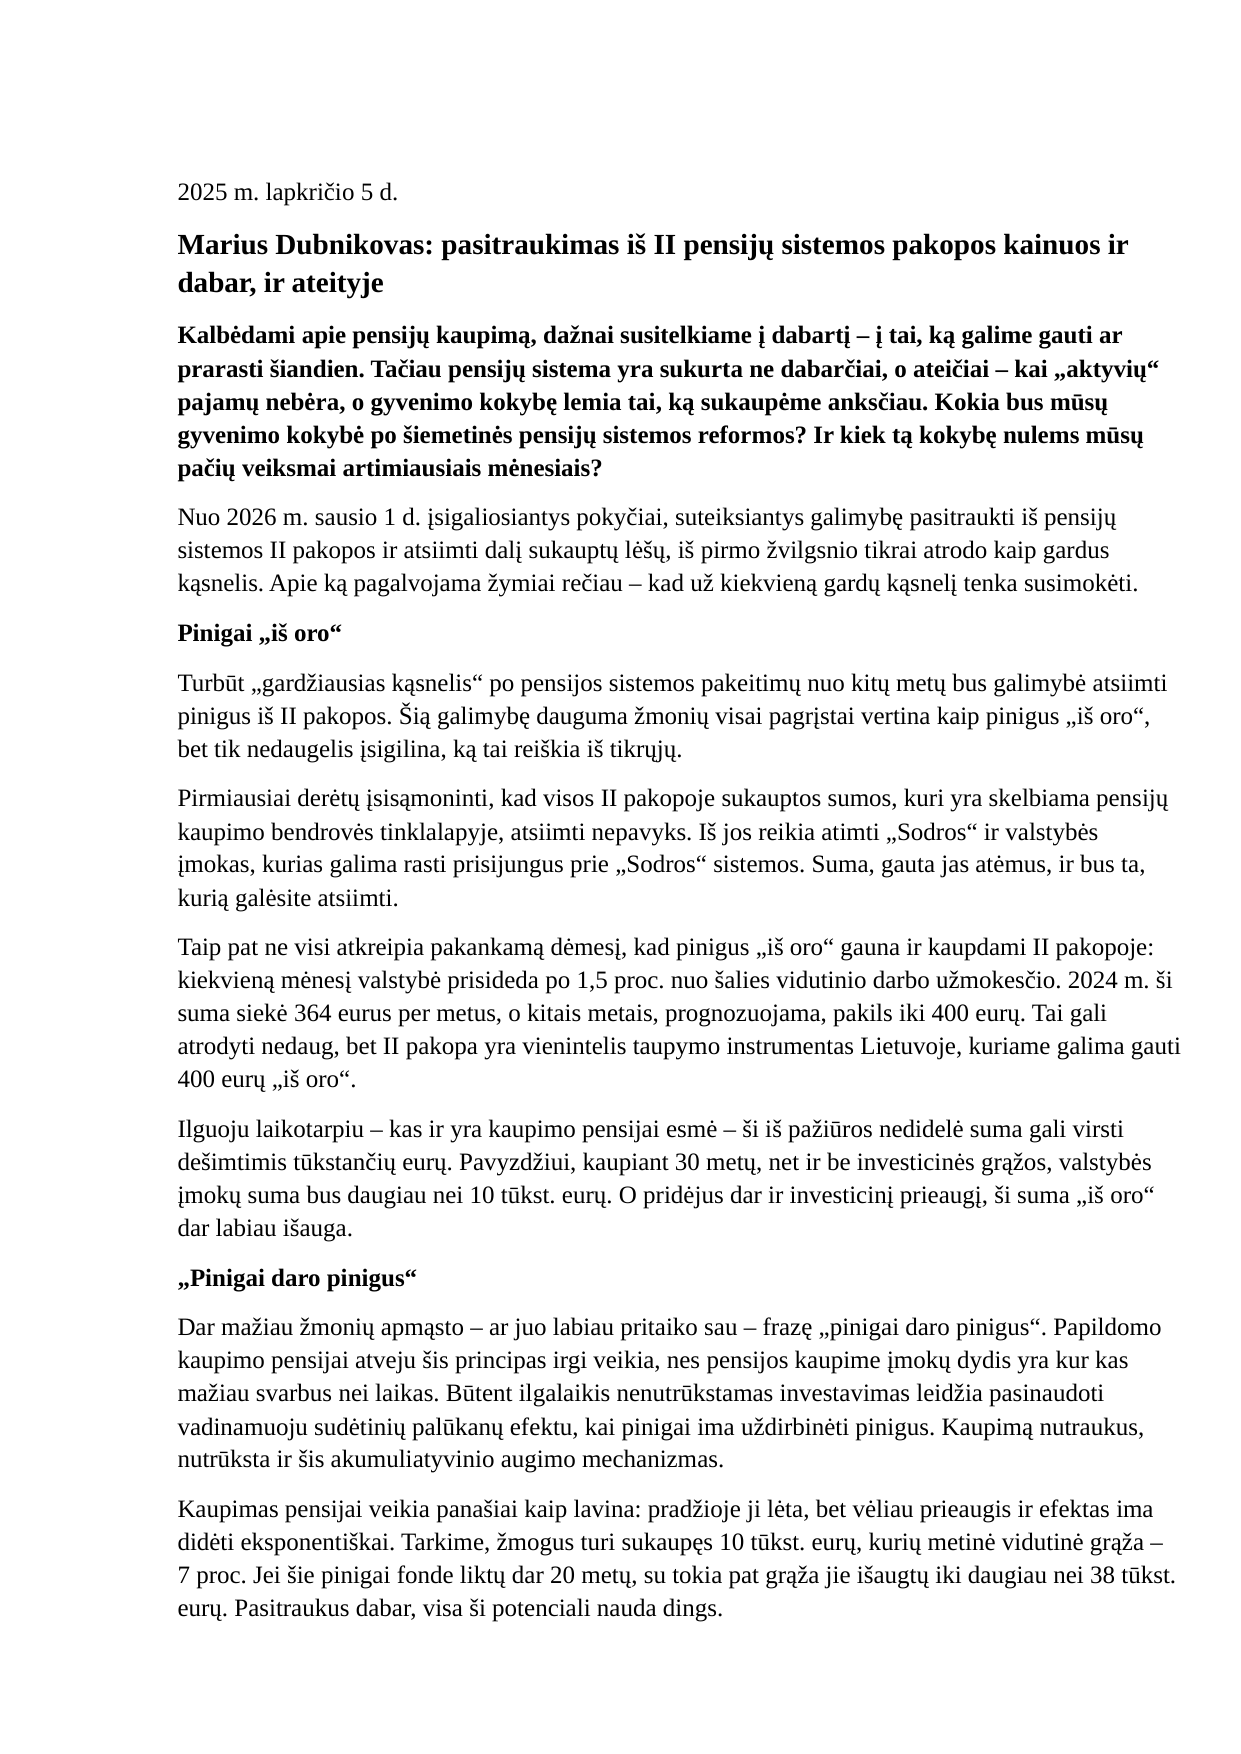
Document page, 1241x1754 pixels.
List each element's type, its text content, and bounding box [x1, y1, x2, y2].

text Pinigai „iš oro“ [177, 618, 1181, 647]
text 2025 m. lapkričio 5 d. [177, 177, 1181, 206]
text Kaupimas pensijai veikia panašiai kaip lavina: pradžioje ji lėta, bet vėliau prieaugis ir efektas ima didėti eksponentiškai. Tarkime, žmogus turi sukaupęs 10 tūkst. eurų, kurių metinė vidutinė grąža – 7 proc. Jei šie pinigai fonde liktų dar 20 metų, su tokia pat grąža jie išaugtų iki daugiau nei 38 tūkst. eurų. Pasitraukus dabar, visa ši potenciali nauda dings. [177, 1494, 1181, 1622]
text Dar mažiau žmonių apmąsto – ar juo labiau pritaiko sau – frazę „pinigai daro pinigus“. Papildomo kaupimo pensijai atveju šis principas irgi veikia, nes pensijos kaupime įmokų dydis yra kur kas mažiau svarbus nei laikas. Būtent ilgalaikis nenutrūkstamas investavimas leidžia pasinaudoti vadinamuoju sudėtinių palūkanų efektu, kai pinigai ima uždirbinėti pinigus. Kaupimą nutraukus, nutrūksta ir šis akumuliatyvinio augimo mechanizmas. [177, 1312, 1181, 1473]
text Kalbėdami apie pensijų kaupimą, dažnai susitelkiame į dabartį – į tai, ką galime gauti ar prarasti šiandien. Tačiau pensijų sistema yra sukurta ne dabarčiai, o ateičiai – kai „aktyvių“ pajamų nebėra, o gyvenimo kokybę lemia tai, ką sukaupėme anksčiau. Kokia bus mūsų gyvenimo kokybė po šiemetinės pensijų sistemos reformos? Ir kiek tą kokybę nulems mūsų pačių veiksmai artimiausiais mėnesiais? [177, 321, 1181, 481]
text Marius Dubnikovas: pasitraukimas iš II pensijų sistemos pakopos kainuos ir dabar, ir ateityje [177, 227, 1181, 299]
text Nuo 2026 m. sausio 1 d. įsigaliosiantys pokyčiai, suteiksiantys galimybę pasitraukti iš pensijų sistemos II pakopos ir atsiimti dalį sukauptų lėšų, iš pirmo žvilgsnio tikrai atrodo kaip gardus kąsnelis. Apie ką pagalvojama žymiai rečiau – kad už kiekvieną gardų kąsnelį tenka susimokėti. [177, 502, 1181, 597]
text Pirmiausiai derėtų įsisąmoninti, kad visos II pakopoje sukauptos sumos, kuri yra skelbiama pensijų kaupimo bendrovės tinklalapyje, atsiimti nepavyks. Iš jos reikia atimti „Sodros“ ir valstybės įmokas, kurias galima rasti prisijungus prie „Sodros“ sistemos. Suma, gauta jas atėmus, ir bus ta, kurią galėsite atsiimti. [177, 783, 1181, 911]
text Turbūt „gardžiausias kąsnelis“ po pensijos sistemos pakeitimų nuo kitų metų bus galimybė atsiimti pinigus iš II pakopos. Šią galimybę dauguma žmonių visai pagrįstai vertina kaip pinigus „iš oro“, bet tik nedaugelis įsigilina, ką tai reiškia iš tikrųjų. [177, 668, 1181, 763]
text „Pinigai daro pinigus“ [177, 1263, 1181, 1292]
text Taip pat ne visi atkreipia pakankamą dėmesį, kad pinigus „iš oro“ gauna ir kaupdami II pakopoje: kiekvieną mėnesį valstybė prisideda po 1,5 proc. nuo šalies vidutinio darbo užmokesčio. 2024 m. ši suma siekė 364 eurus per metus, o kitais metais, prognozuojama, pakils iki 400 eurų. Tai gali atrodyti nedaug, bet II pakopa yra vienintelis taupymo instrumentas Lietuvoje, kuriame galima gauti 400 eurų „iš oro“. [177, 932, 1181, 1093]
text Ilguoju laikotarpiu – kas ir yra kaupimo pensijai esmė – ši iš pažiūros nedidelė suma gali virsti dešimtimis tūkstančių eurų. Pavyzdžiui, kaupiant 30 metų, net ir be investicinės grąžos, valstybės įmokų suma bus daugiau nei 10 tūkst. eurų. O pridėjus dar ir investicinį prieaugį, ši suma „iš oro“ dar labiau išauga. [177, 1114, 1181, 1242]
